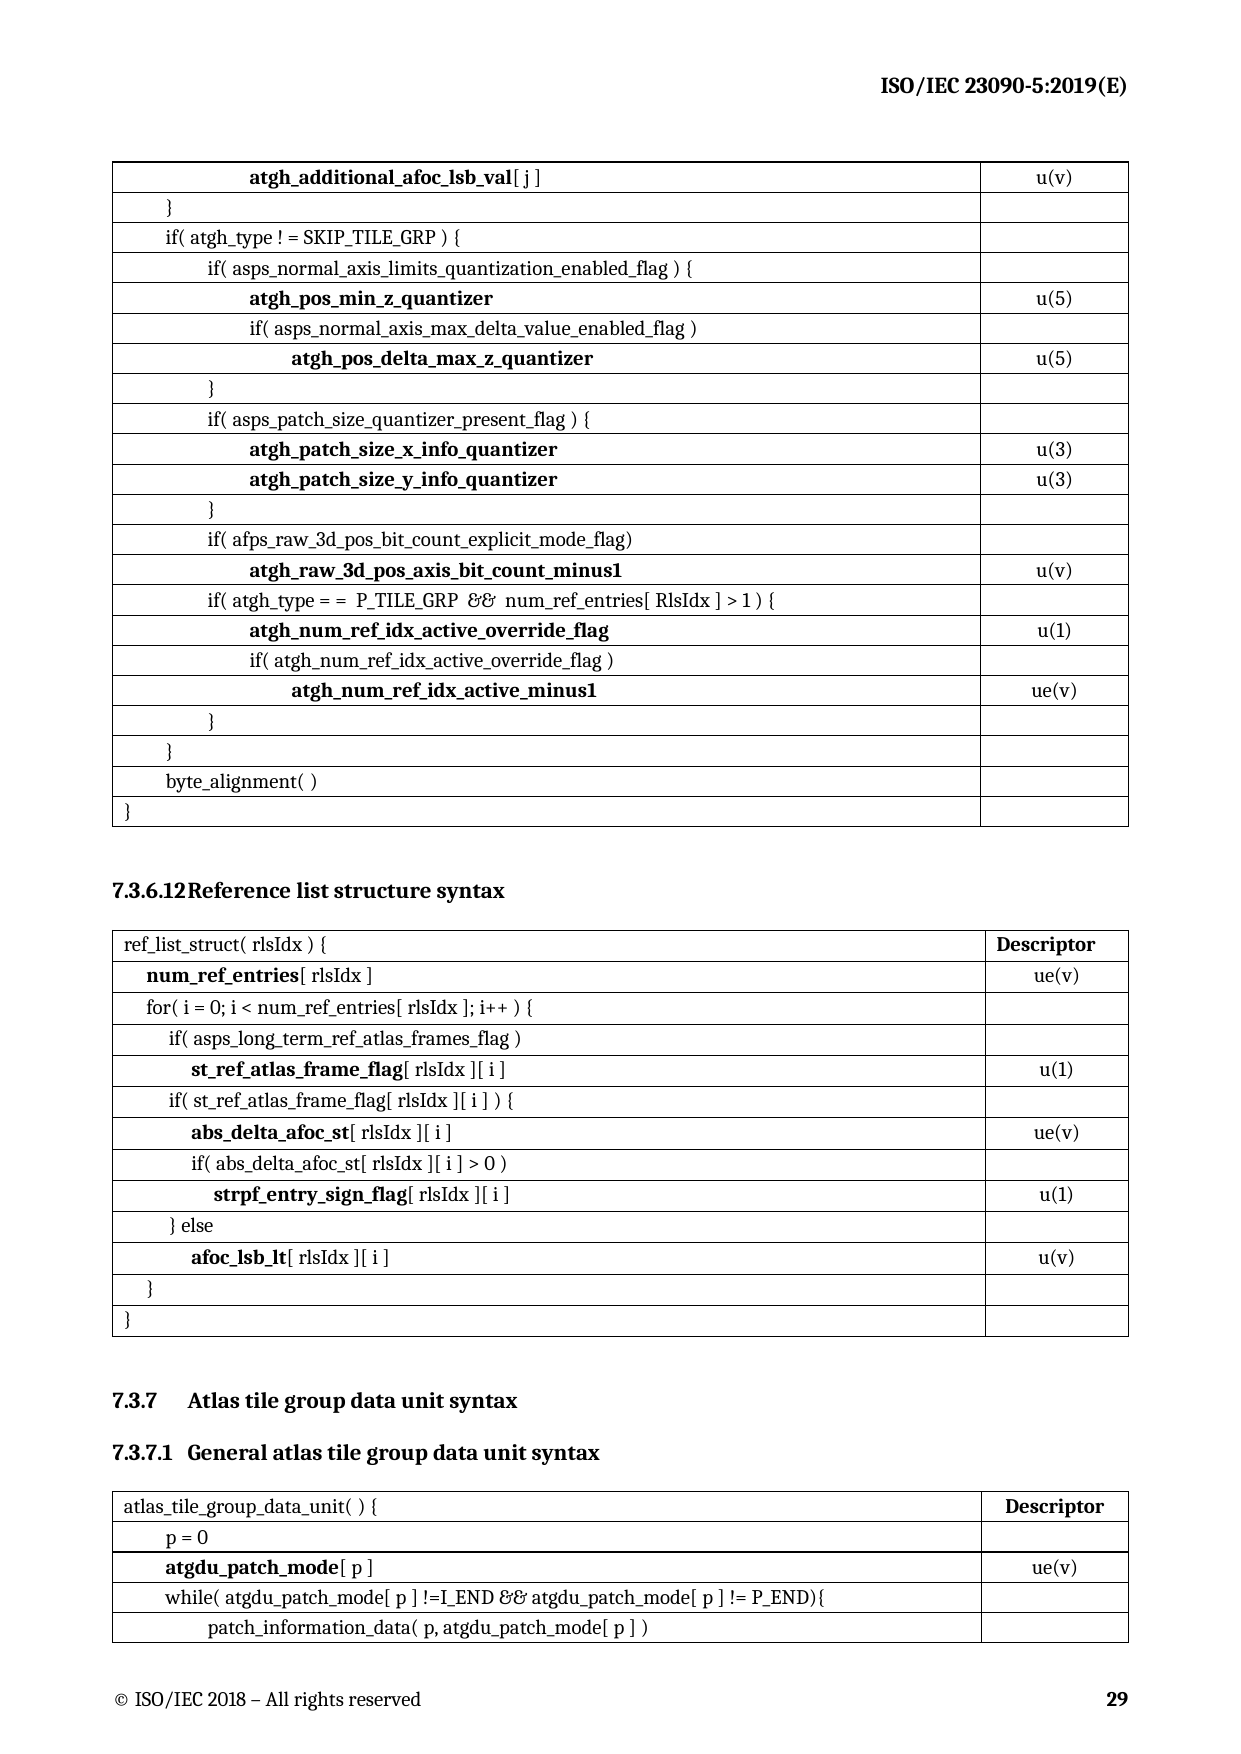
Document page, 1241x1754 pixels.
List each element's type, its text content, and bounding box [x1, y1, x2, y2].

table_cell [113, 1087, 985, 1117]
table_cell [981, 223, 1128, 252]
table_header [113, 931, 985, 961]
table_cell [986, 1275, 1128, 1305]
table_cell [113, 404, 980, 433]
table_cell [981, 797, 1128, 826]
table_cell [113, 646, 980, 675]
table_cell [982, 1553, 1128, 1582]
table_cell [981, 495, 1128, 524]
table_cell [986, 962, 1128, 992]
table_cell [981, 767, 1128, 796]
subtitle Reference list structure syntax [112, 878, 1128, 905]
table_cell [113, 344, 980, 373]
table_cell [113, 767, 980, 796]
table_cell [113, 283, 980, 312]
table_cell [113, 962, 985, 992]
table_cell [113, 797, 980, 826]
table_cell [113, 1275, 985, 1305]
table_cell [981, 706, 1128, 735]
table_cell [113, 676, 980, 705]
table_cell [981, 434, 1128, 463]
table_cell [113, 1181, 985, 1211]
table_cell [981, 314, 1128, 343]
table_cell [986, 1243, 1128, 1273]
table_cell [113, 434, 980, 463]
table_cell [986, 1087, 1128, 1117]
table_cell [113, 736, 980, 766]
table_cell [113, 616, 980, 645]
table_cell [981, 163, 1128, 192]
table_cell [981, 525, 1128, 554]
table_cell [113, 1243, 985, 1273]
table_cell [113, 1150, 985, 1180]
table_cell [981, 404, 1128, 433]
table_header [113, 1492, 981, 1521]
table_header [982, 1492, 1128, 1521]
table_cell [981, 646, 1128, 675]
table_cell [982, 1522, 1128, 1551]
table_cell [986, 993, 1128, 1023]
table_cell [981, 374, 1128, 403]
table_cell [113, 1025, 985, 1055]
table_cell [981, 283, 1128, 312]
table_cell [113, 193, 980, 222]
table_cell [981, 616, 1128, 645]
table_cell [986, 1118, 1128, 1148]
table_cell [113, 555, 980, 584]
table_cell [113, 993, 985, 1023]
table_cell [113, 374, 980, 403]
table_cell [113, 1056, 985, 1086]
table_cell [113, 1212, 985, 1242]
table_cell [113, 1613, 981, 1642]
subtitle General atlas tile group data unit syntax [112, 1440, 1128, 1466]
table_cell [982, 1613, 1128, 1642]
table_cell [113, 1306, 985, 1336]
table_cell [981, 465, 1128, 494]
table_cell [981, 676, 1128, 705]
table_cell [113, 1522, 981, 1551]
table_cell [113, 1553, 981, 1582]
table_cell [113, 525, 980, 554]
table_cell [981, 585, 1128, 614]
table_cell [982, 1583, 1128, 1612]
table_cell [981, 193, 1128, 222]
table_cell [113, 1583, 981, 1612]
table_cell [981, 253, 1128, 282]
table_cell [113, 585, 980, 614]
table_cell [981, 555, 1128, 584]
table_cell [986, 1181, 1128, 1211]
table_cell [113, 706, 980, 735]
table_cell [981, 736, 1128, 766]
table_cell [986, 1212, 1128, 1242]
subtitle Atlas tile group data unit syntax [112, 1388, 1128, 1415]
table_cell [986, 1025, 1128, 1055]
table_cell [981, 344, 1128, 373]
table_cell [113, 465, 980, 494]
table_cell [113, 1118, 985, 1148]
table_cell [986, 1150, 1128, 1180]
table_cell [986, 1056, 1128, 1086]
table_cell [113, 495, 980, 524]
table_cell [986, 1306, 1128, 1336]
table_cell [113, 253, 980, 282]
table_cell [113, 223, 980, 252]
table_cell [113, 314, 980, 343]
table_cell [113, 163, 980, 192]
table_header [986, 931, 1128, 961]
